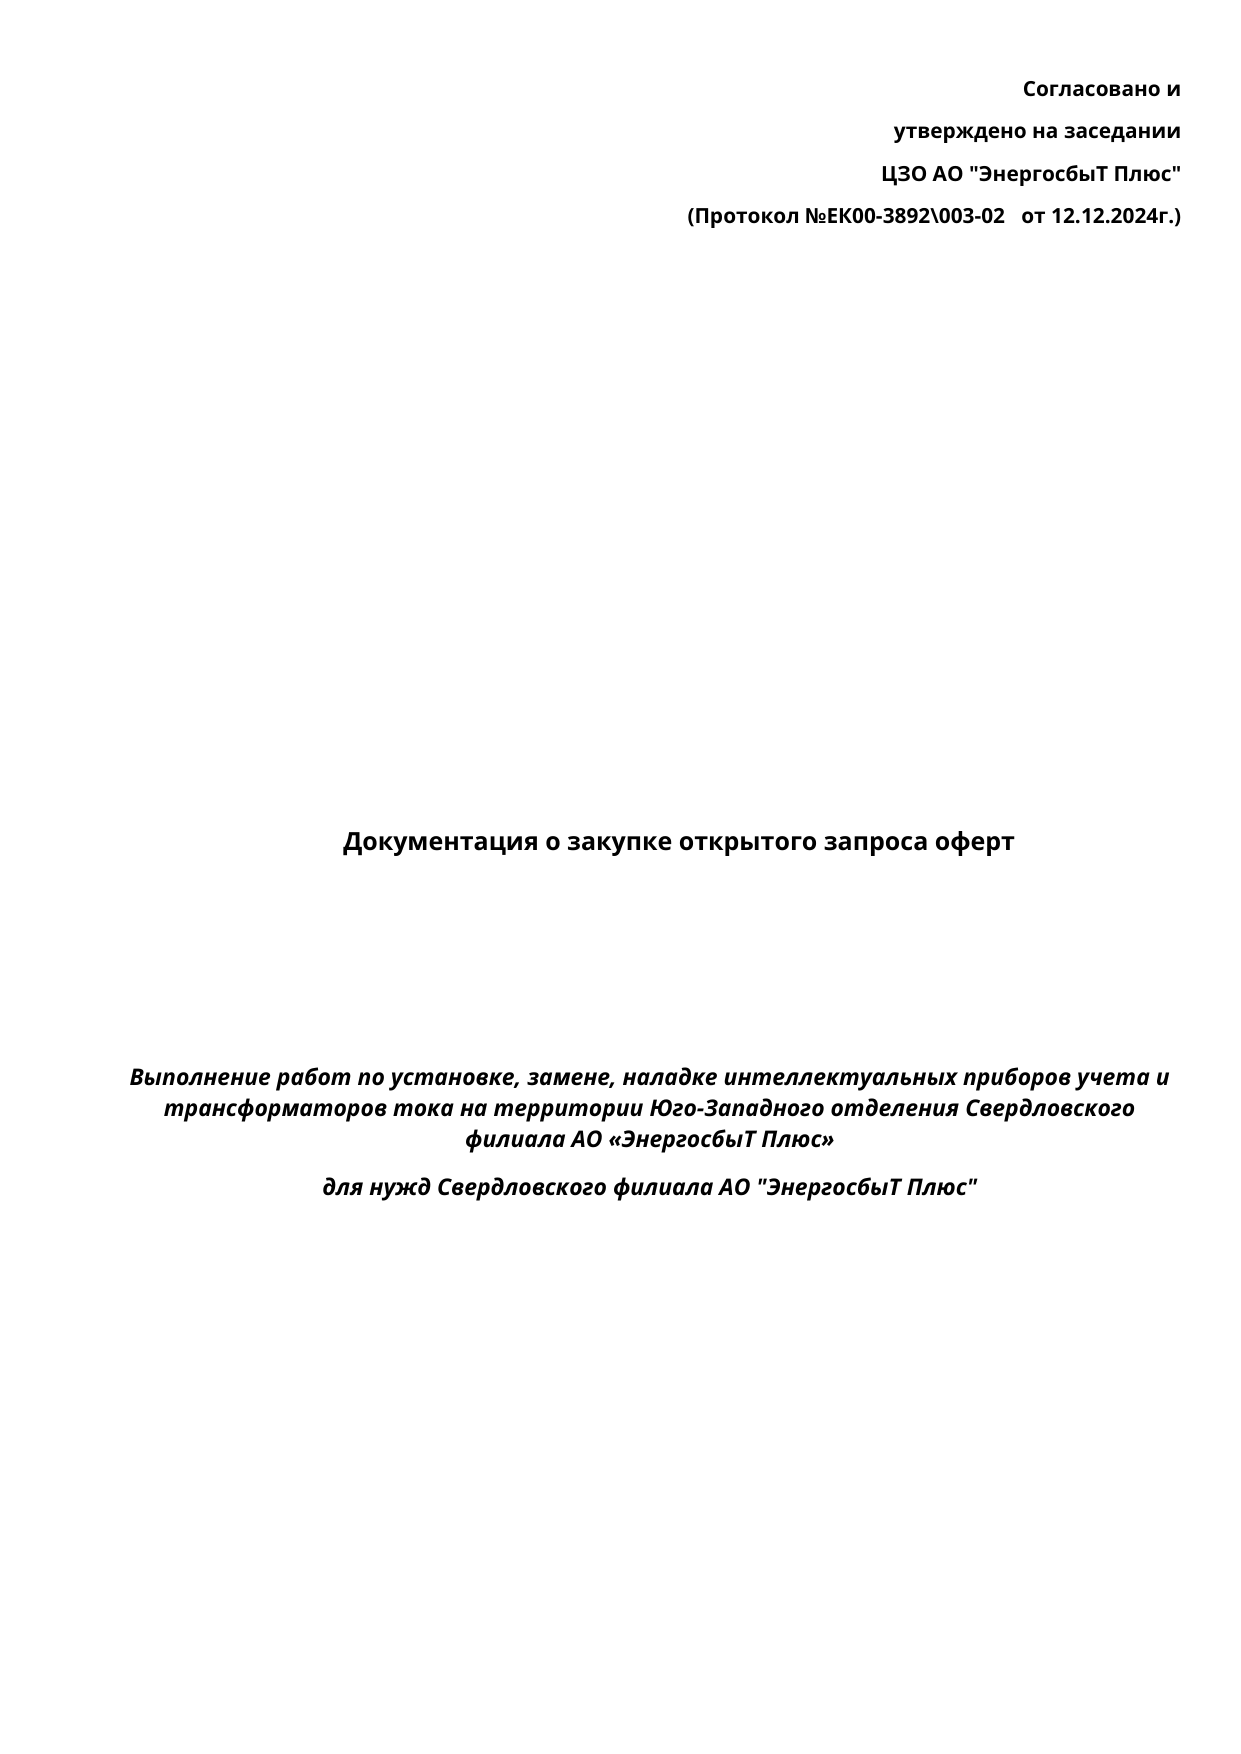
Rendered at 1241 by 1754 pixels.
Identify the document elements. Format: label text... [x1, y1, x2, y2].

text утверждено на заседании [474, 116, 1181, 145]
text для нужд Свердловского филиала АО "ЭнергосбыТ Плюс" [118, 1171, 1181, 1202]
text ЦЗО АО "ЭнергосбыТ Плюс" [474, 159, 1181, 187]
text Документация о закупке открытого запроса оферт [118, 823, 1181, 857]
text (Протокол №ЕК00-3892\003-02 от 12.12.2024г.) [474, 202, 1181, 230]
text Выполнение работ по установке, замене, наладке интеллектуальных приборов учета и трансформаторов тока на территории Юго-Западного отделения Свердловского филиала АО «ЭнергосбыТ Плюс» [118, 1061, 1181, 1154]
text Согласовано и [474, 74, 1181, 102]
